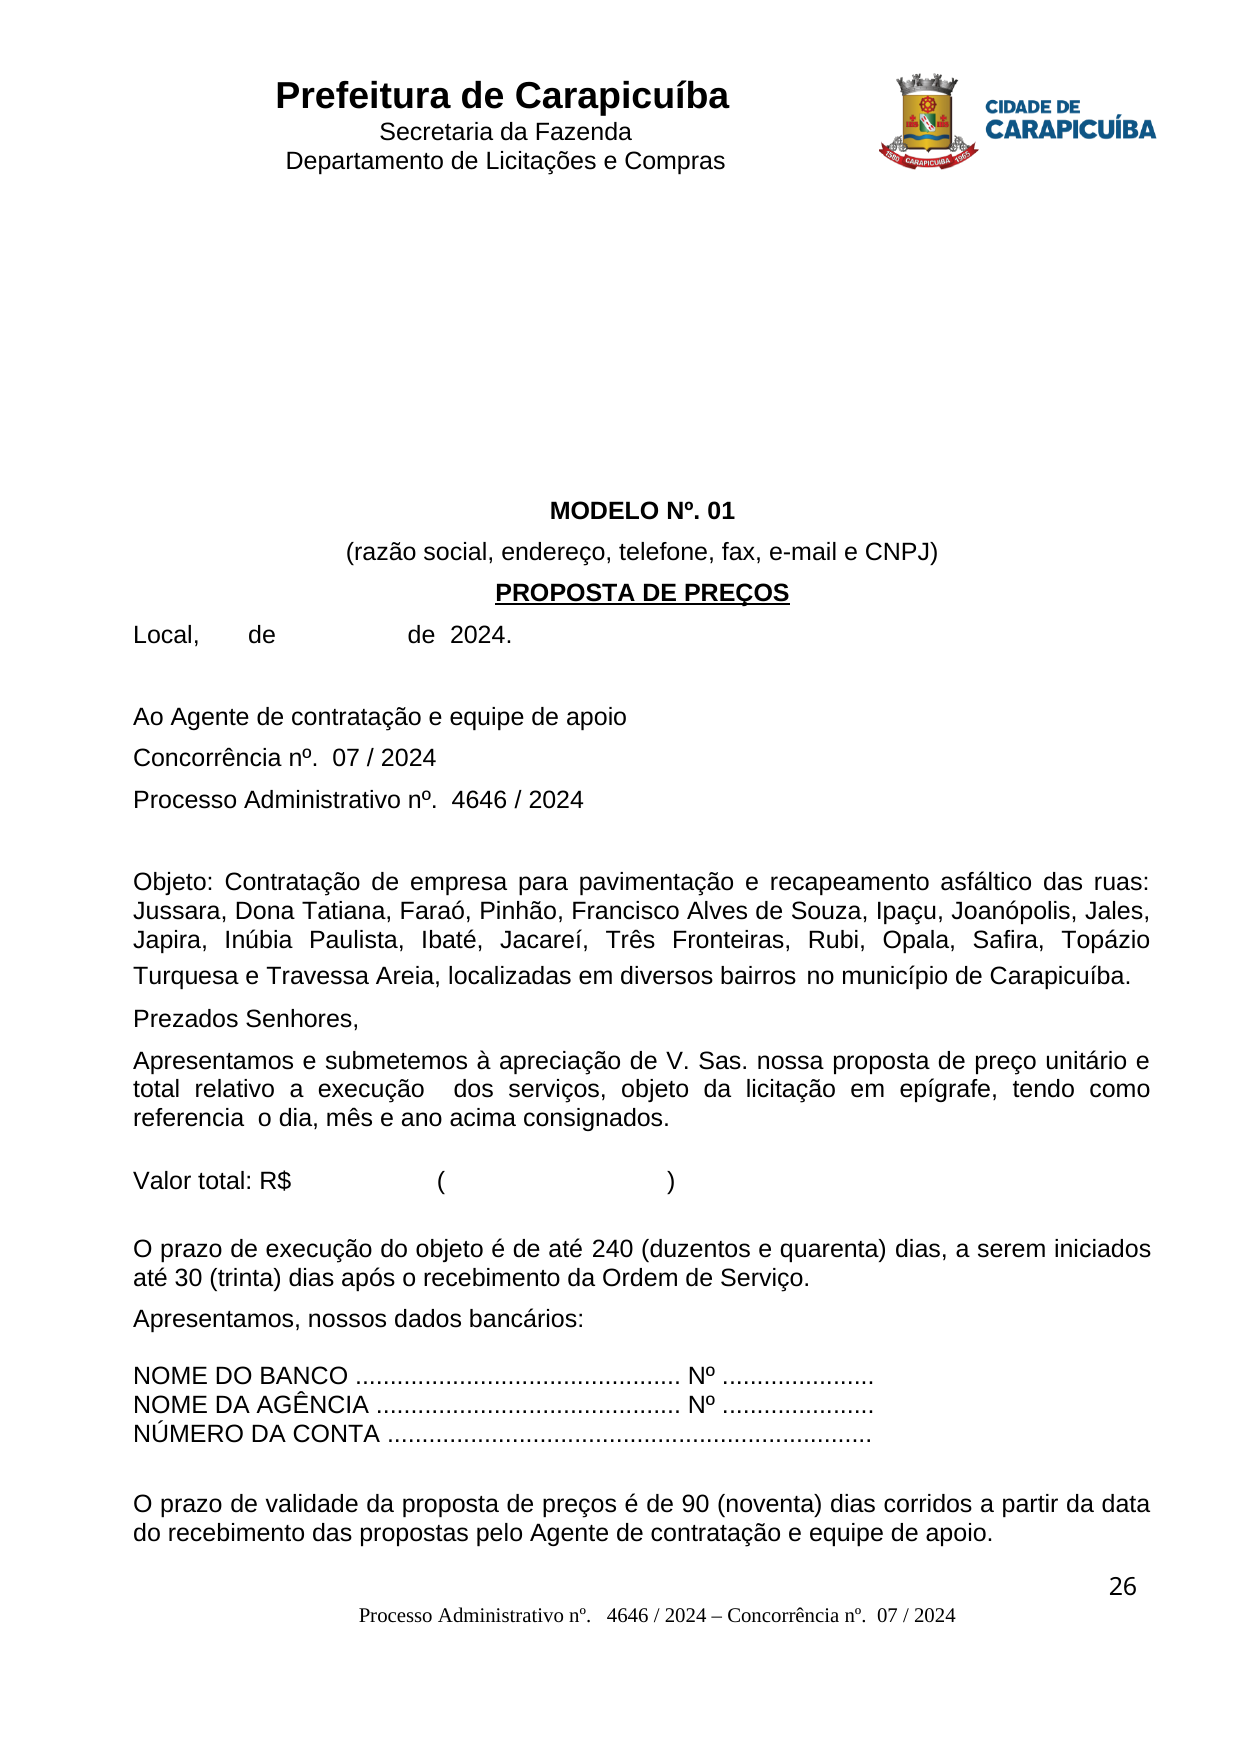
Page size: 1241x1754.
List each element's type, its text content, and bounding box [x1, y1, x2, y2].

text (razão social, endereço, telefone, fax, e-mail e CNPJ) [133, 537, 1152, 566]
text MODELO Nº. 01 [133, 496, 1152, 525]
text Apresentamos, nossos dados bancários: [133, 1304, 1152, 1332]
text PROPOSTA DE PREÇOS [133, 578, 1152, 607]
text Prezados Senhores, [133, 1004, 1152, 1033]
text O prazo de execução do objeto é de até 240 (duzentos e quarenta) dias, a serem iniciados até 30 (trinta) dias após o recebimento da Ordem de Serviço. [133, 1234, 1152, 1291]
text O prazo de validade da proposta de preços é de 90 (noventa) dias corridos a partir da data do recebimento das propostas pelo Agente de contratação e equipe de apoio. [133, 1489, 1152, 1546]
text NÚMERO DA CONTA ...................................................................... [133, 1419, 1152, 1447]
text NOME DA AGÊNCIA ............................................ Nº ...................... [133, 1390, 1152, 1419]
text Ao Agente de contratação e equipe de apoio [133, 702, 1152, 731]
text Local, de de 2024. [133, 620, 1152, 648]
text Processo Administrativo nº. 4646 / 2024 [133, 785, 1152, 813]
picture [877, 65, 1159, 172]
text Objeto: Contratação de empresa para pavimentação e recapeamento asfáltico das ruas: Jussara, Dona Tatiana, Faraó, Pinhão, Francisco Alves de Souza, Ipaçu, Joanópolis, Jales, Japira, Inúbia Paulista, Ibaté, Jacareí, Três Fronteiras, Rubi, Opala, Safira, Topázio Turquesa e Travessa Areia, localizadas em diversos bairros no município de Carapicuíba. [133, 867, 1152, 992]
text NOME DO BANCO ............................................... Nº ...................... [133, 1361, 1152, 1390]
text Valor total: R$ ( ) [133, 1166, 1152, 1194]
list Apresentamos e submetemos à apreciação de V. Sas. nossa proposta de preço unitário e total relativo a execução dos serviços, objeto da licitação em epígrafe, tendo como referencia o dia, mês e ano acima consignados. [133, 1046, 1152, 1132]
text Concorrência nº. 07 / 2024 [133, 743, 1152, 772]
